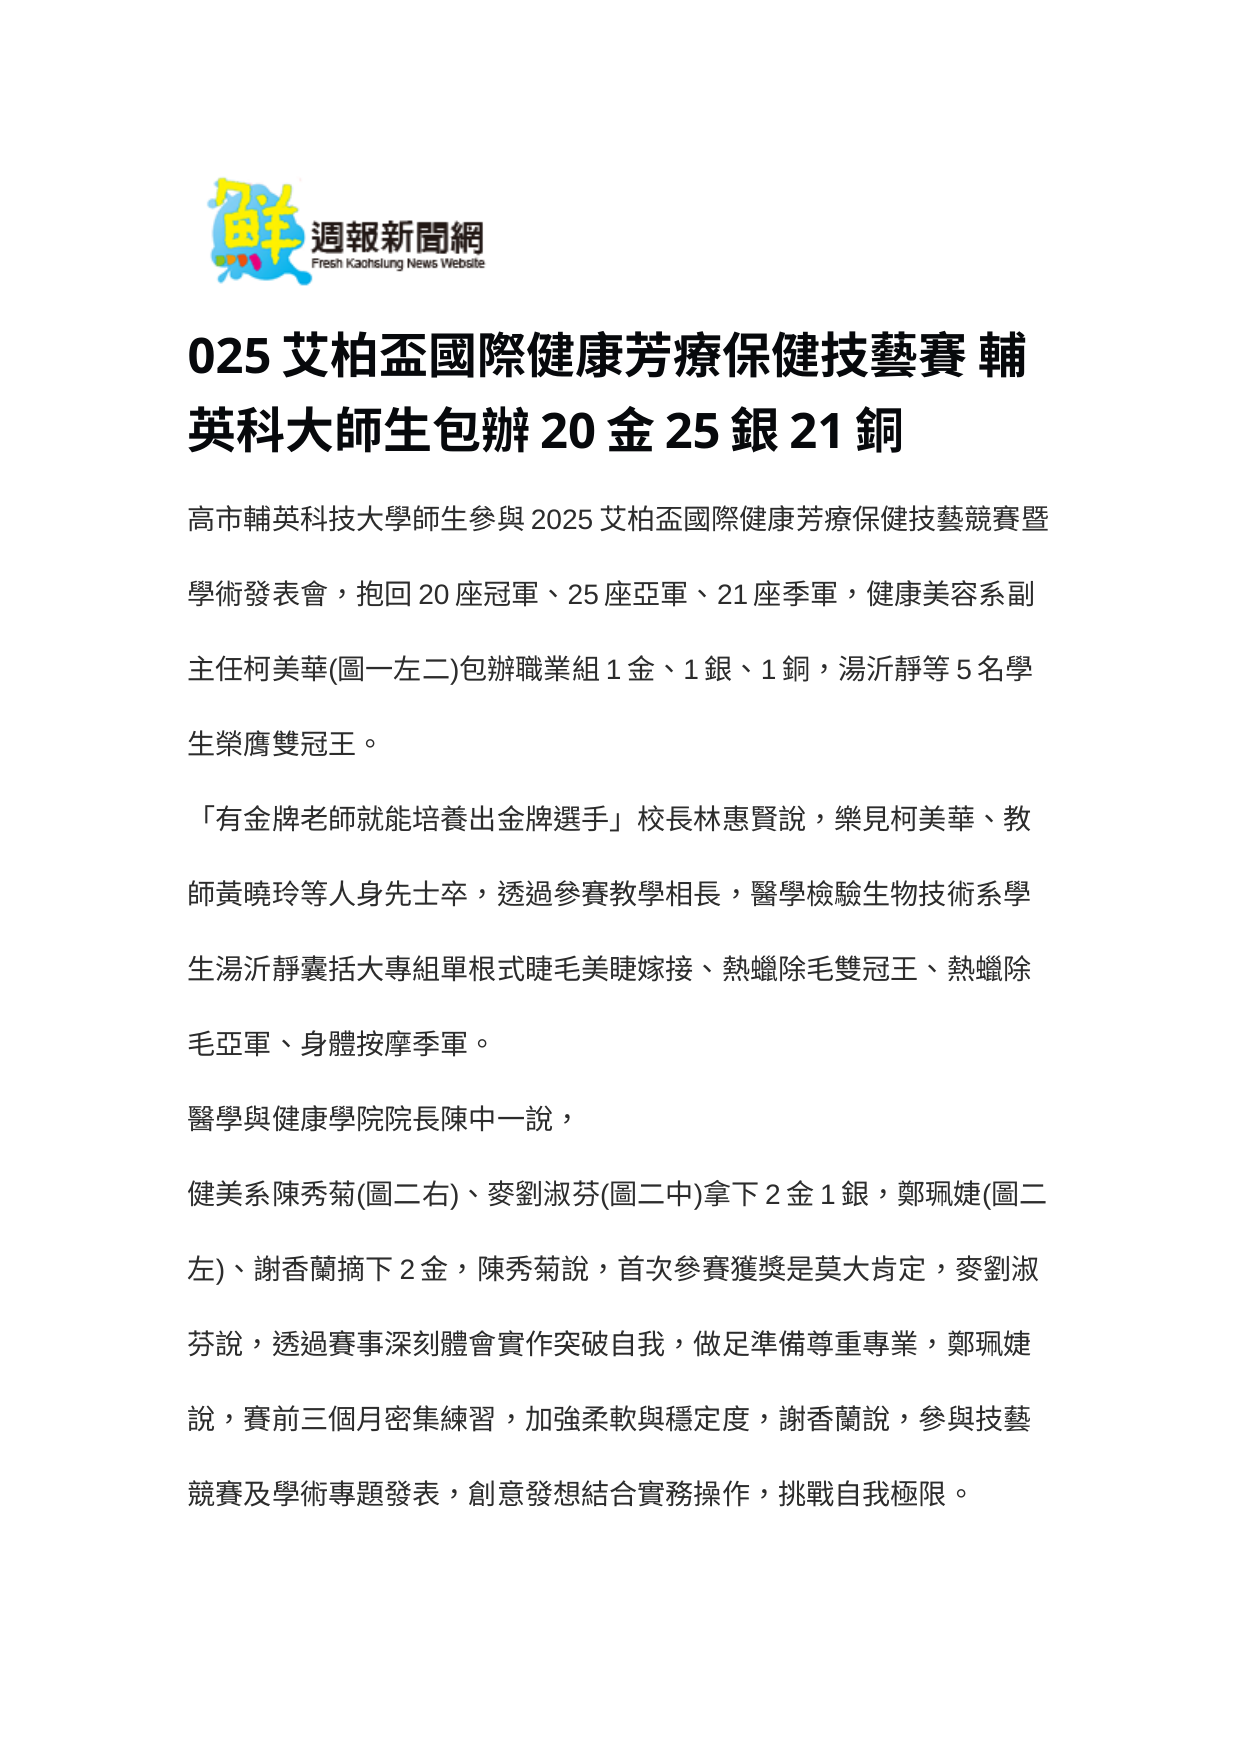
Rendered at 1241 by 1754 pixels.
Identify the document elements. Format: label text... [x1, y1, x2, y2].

text 高市輔英科技大學師生參與2025艾柏盃國際健康芳療保健技藝競賽暨學術發表會，抱回20座冠軍、25座亞軍、21座季軍，健康美容系副主任柯美華(圖一左二)包辦職業組1金、1銀、1銅，湯沂靜等5名學生榮膺雙冠王。 「有金牌老師就能培養出金牌選手」校長林惠賢說，樂見柯美華、教師黃曉玲等人身先士卒，透過參賽教學相長，醫學檢驗生物技術系學生湯沂靜囊括大專組單根式睫毛美睫嫁接、熱蠟除毛雙冠王、熱蠟除毛亞軍、身體按摩季軍。 醫學與健康學院院長陳中一說， 健美系陳秀菊(圖二右)、麥劉淑芬(圖二中)拿下2金1銀，鄭珮婕(圖二左)、謝香蘭摘下2金，陳秀菊說，首次參賽獲獎是莫大肯定，麥劉淑芬說，透過賽事深刻體會實作突破自我，做足準備尊重專業，鄭珮婕說，賽前三個月密集練習，加強柔軟與穩定度，謝香蘭說，參與技藝競賽及學術專題發表，創意發想結合實務操作，挑戰自我極限。 [187, 480, 1053, 1530]
text 025艾柏盃國際健康芳療保健技藝賽 輔英科大師生包辦20金25銀21銅 [187, 314, 1053, 464]
